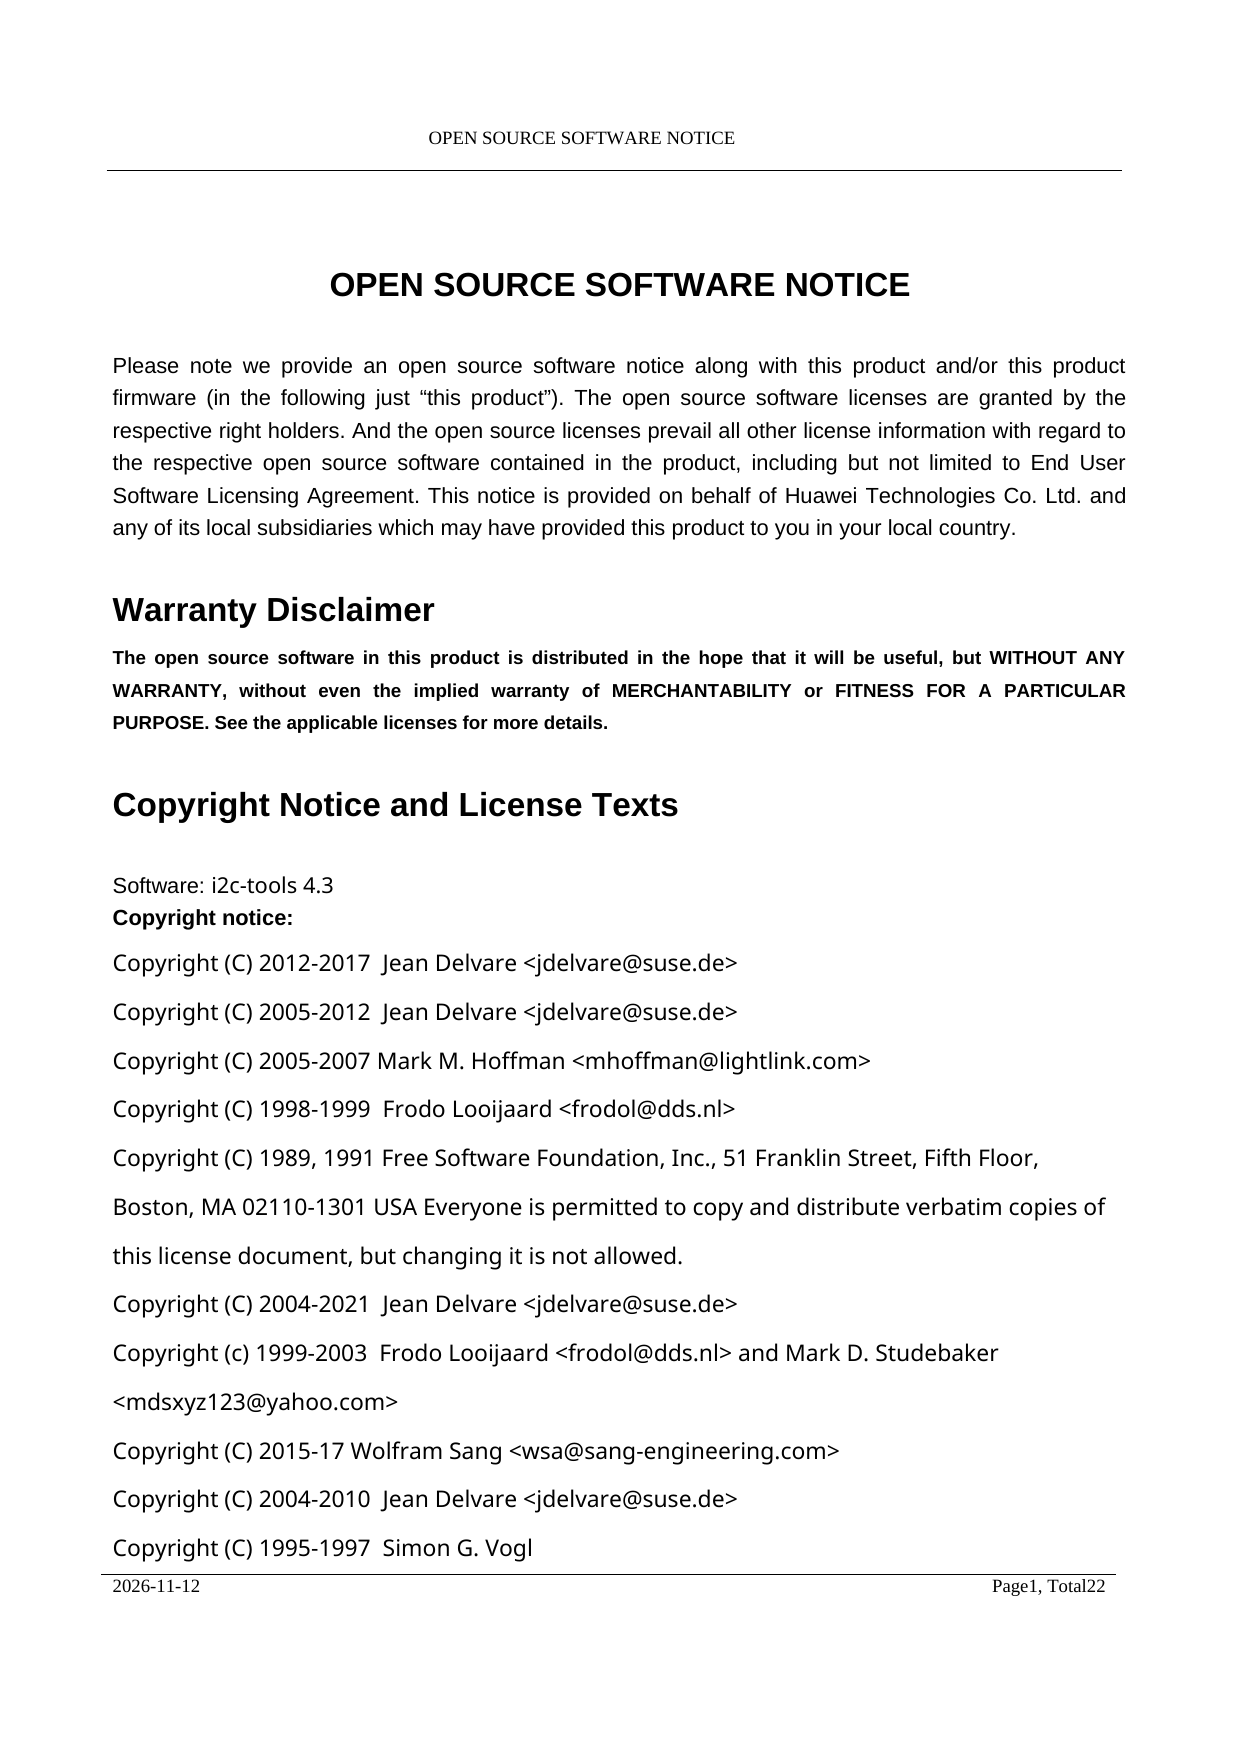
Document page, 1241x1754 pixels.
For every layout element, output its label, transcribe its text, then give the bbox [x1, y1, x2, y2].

text Copyright notice: [112, 901, 1128, 934]
text Please note we provide an open source software notice along with this product and/or this product firmware (in the following just “this product”). The open source software licenses are granted by the respective right holders. And the open source licenses prevail all other license information with regard to the respective open source software contained in the product, including but not limited to End User Software Licensing Agreement. This notice is provided on behalf of Huawei Technologies Co. Ltd. and any of its local subsidiaries which may have provided this product to you in your local country. [112, 349, 1128, 544]
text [112, 947, 1128, 1564]
text Warranty Disclaimer [112, 576, 1128, 641]
text The open source software in this product is distributed in the hope that it will be useful, but WITHOUT ANY WARRANTY, without even the implied warranty of MERCHANTABILITY or FITNESS FOR A PARTICULAR PURPOSE. See the applicable licenses for more details. [112, 641, 1128, 739]
text OPEN SOURCE SOFTWARE NOTICE [112, 251, 1128, 316]
text Software: i2c-tools 4.3 [112, 869, 1128, 901]
text Copyright Notice and License Texts [112, 771, 1128, 836]
